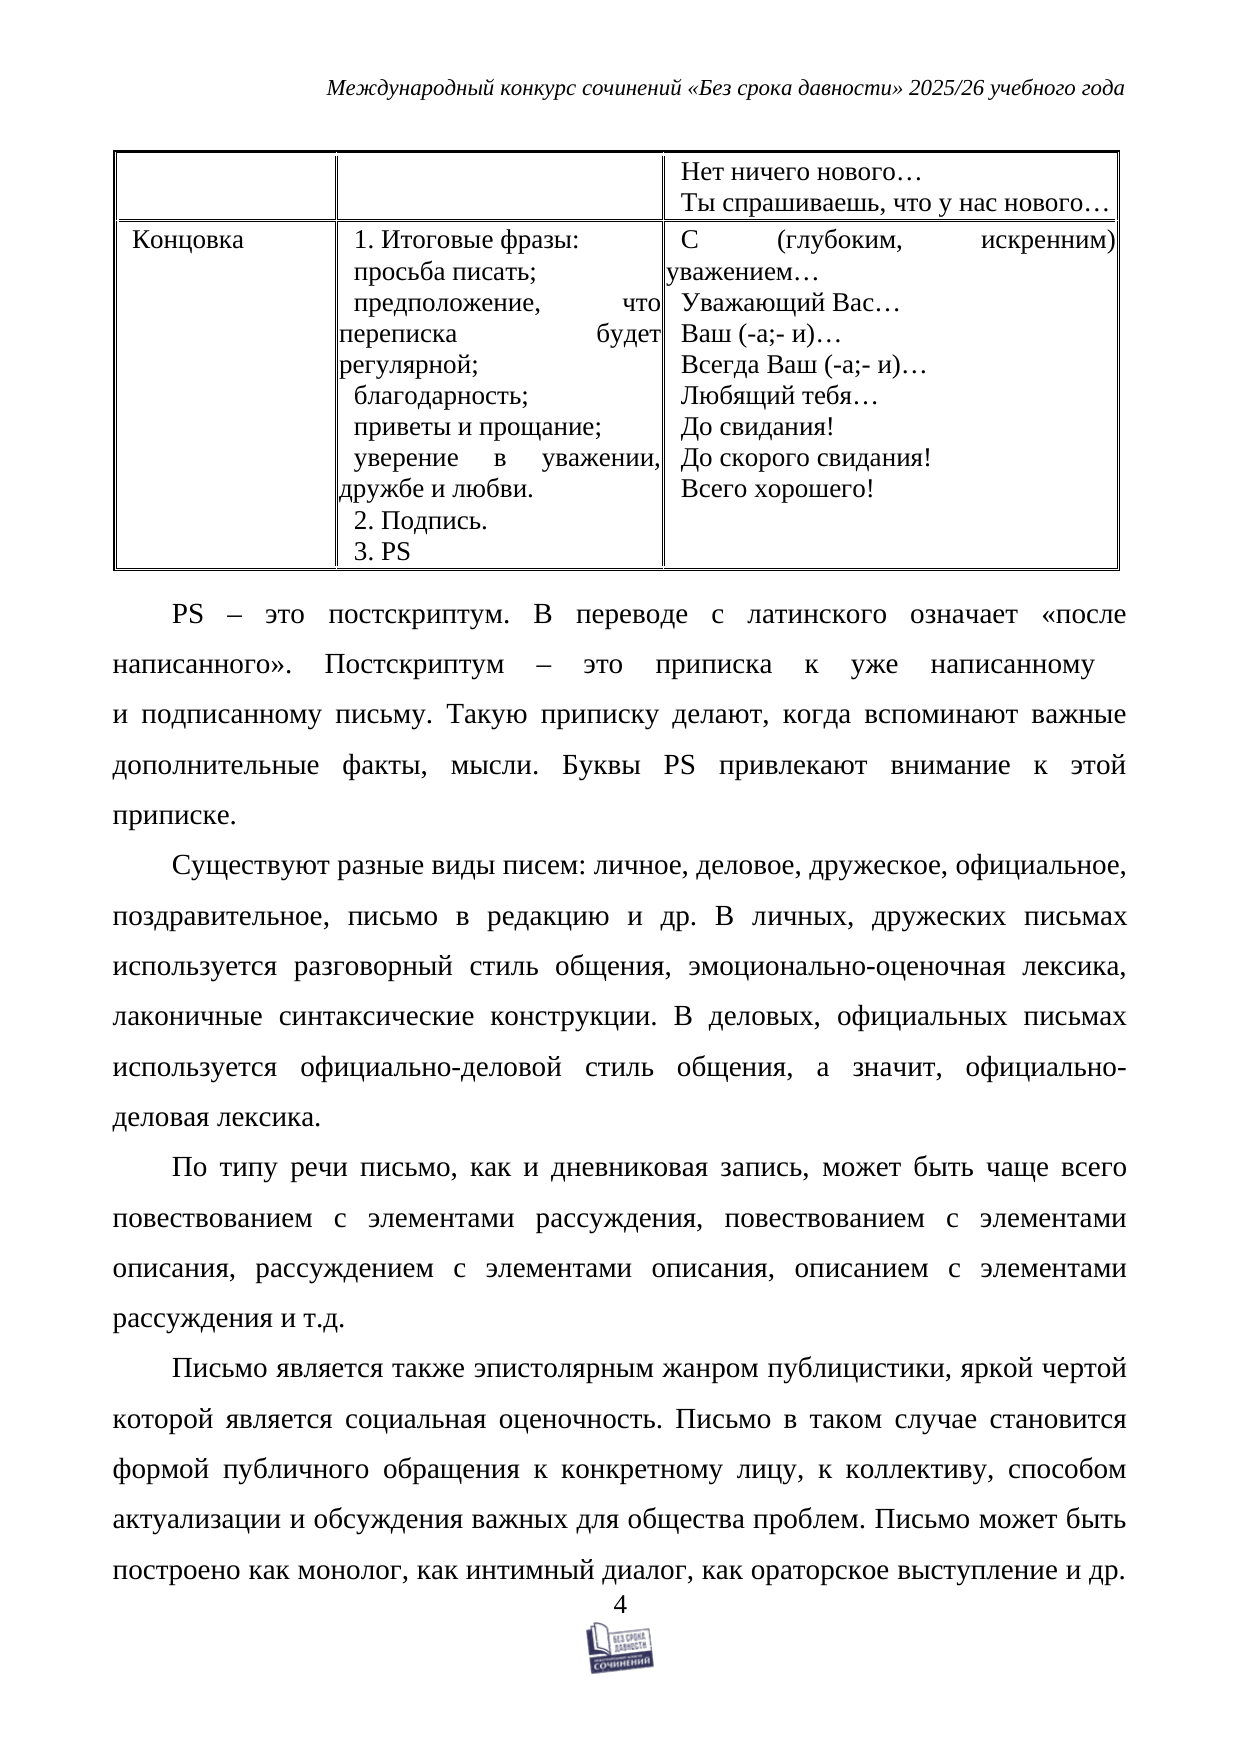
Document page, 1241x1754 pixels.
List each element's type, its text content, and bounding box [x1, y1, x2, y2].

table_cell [664, 153, 1117, 219]
text PS – это постскриптум. В переводе с латинского означает «после написанного». Постскриптум – это приписка к уже написанному и подписанному письму. Такую приписку делают, когда вспоминают важные дополнительные факты, мысли. Буквы PS привлекают внимание к этой приписке. [112, 596, 1128, 831]
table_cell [337, 153, 663, 219]
picture [572, 1619, 668, 1681]
text Существуют разные виды писем: личное, деловое, дружеское, официальное, поздравительное, письмо в редакцию и др. В личных, дружеских письмах используется разговорный стиль общения, эмоционально-оценочная лексика, лаконичные синтаксические конструкции. В деловых, официальных письмах используется официально-деловой стиль общения, а значит, официально-деловая лексика. [112, 847, 1128, 1133]
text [112, 1351, 1128, 1585]
table_cell Концовка [115, 219, 337, 568]
table_cell С (глубоким, искренним) уважением… Уважающий Вас… Ваш (-а;- и)… Всегда Ваш (-а;- и)… Любящий тебя… До свидания! До скорого свидания! Всего хорошего! [664, 219, 1118, 568]
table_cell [117, 153, 337, 219]
table_cell 1. Итоговые фразы: просьба писать; предположение, что переписка будет регулярной; благодарность; приветы и прощание; уверение в уважении, дружбе и любви. 2. Подпись. 3. PS [337, 222, 663, 568]
text По типу речи письмо, как и дневниковая запись, может быть чаще всего повествованием с элементами рассуждения, повествованием с элементами описания, рассуждением с элементами описания, описанием с элементами рассуждения и т.д. [112, 1149, 1128, 1334]
